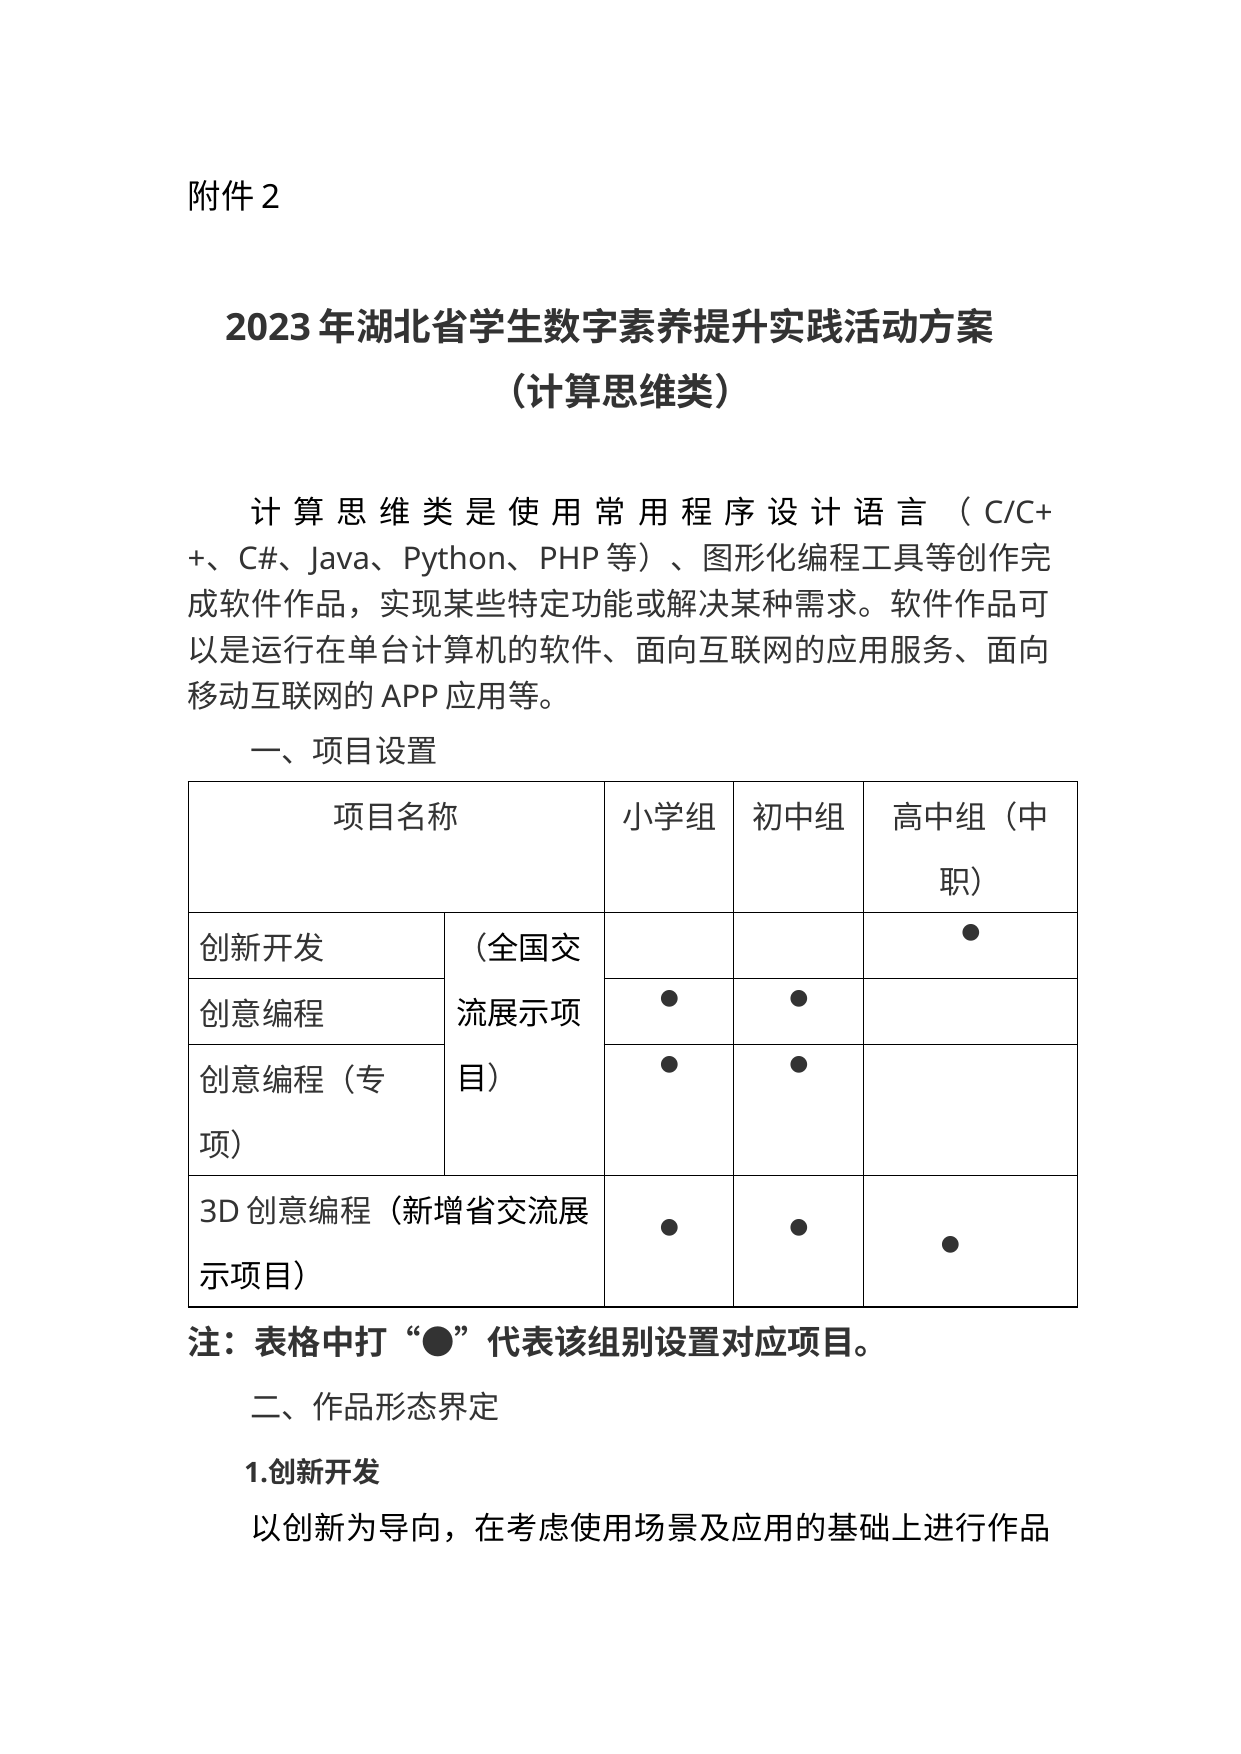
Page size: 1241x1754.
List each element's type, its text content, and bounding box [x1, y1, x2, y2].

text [187, 1502, 1053, 1548]
table_cell ● [734, 1045, 863, 1175]
text 一、项目设置 [187, 716, 1053, 781]
table_header 初中组 [734, 782, 863, 912]
text 附件2 [187, 162, 1053, 227]
text （计算思维类） [187, 357, 1053, 422]
table_header 项目名称 [189, 782, 604, 912]
table_cell [864, 1045, 1077, 1175]
table_header 高中组（中职） [864, 782, 1077, 912]
table_cell 创意编程（专项） [189, 1045, 444, 1175]
table_cell 3D创意编程（新增省交流展示项目） [189, 1176, 604, 1306]
table_cell 创意编程 [189, 979, 444, 1044]
table_header 小学组 [605, 782, 733, 912]
text 二、作品形态界定 [187, 1372, 1053, 1437]
table_cell ● [605, 1176, 733, 1306]
text 注：表格中打“●”代表该组别设置对应项目。 [187, 1307, 1053, 1372]
table_cell （全国交流展示项目） [445, 913, 604, 1175]
text 1.创新开发 [187, 1437, 1053, 1502]
table_cell ● [864, 1176, 1077, 1306]
table_cell 创新开发 [189, 913, 444, 978]
table_cell ● [605, 1045, 733, 1175]
table_cell ● [734, 1176, 863, 1306]
text 2023年湖北省学生数字素养提升实践活动方案 [187, 292, 1053, 357]
table_cell [734, 913, 863, 978]
table_cell ● [734, 979, 863, 1044]
text 计算思维类是使用常用程序设计语言（C/C++、C#、Java、Python、PHP等）、图形化编程工具等创作完成软件作品，实现某些特定功能或解决某种需求。软件作品可以是运行在单台计算机的软件、面向互联网的应用服务、面向移动互联网的APP应用等。 [187, 487, 1053, 716]
table_cell ● [605, 979, 733, 1044]
table_cell [605, 913, 733, 978]
table_cell [864, 979, 1077, 1044]
table_cell ● [864, 913, 1077, 978]
